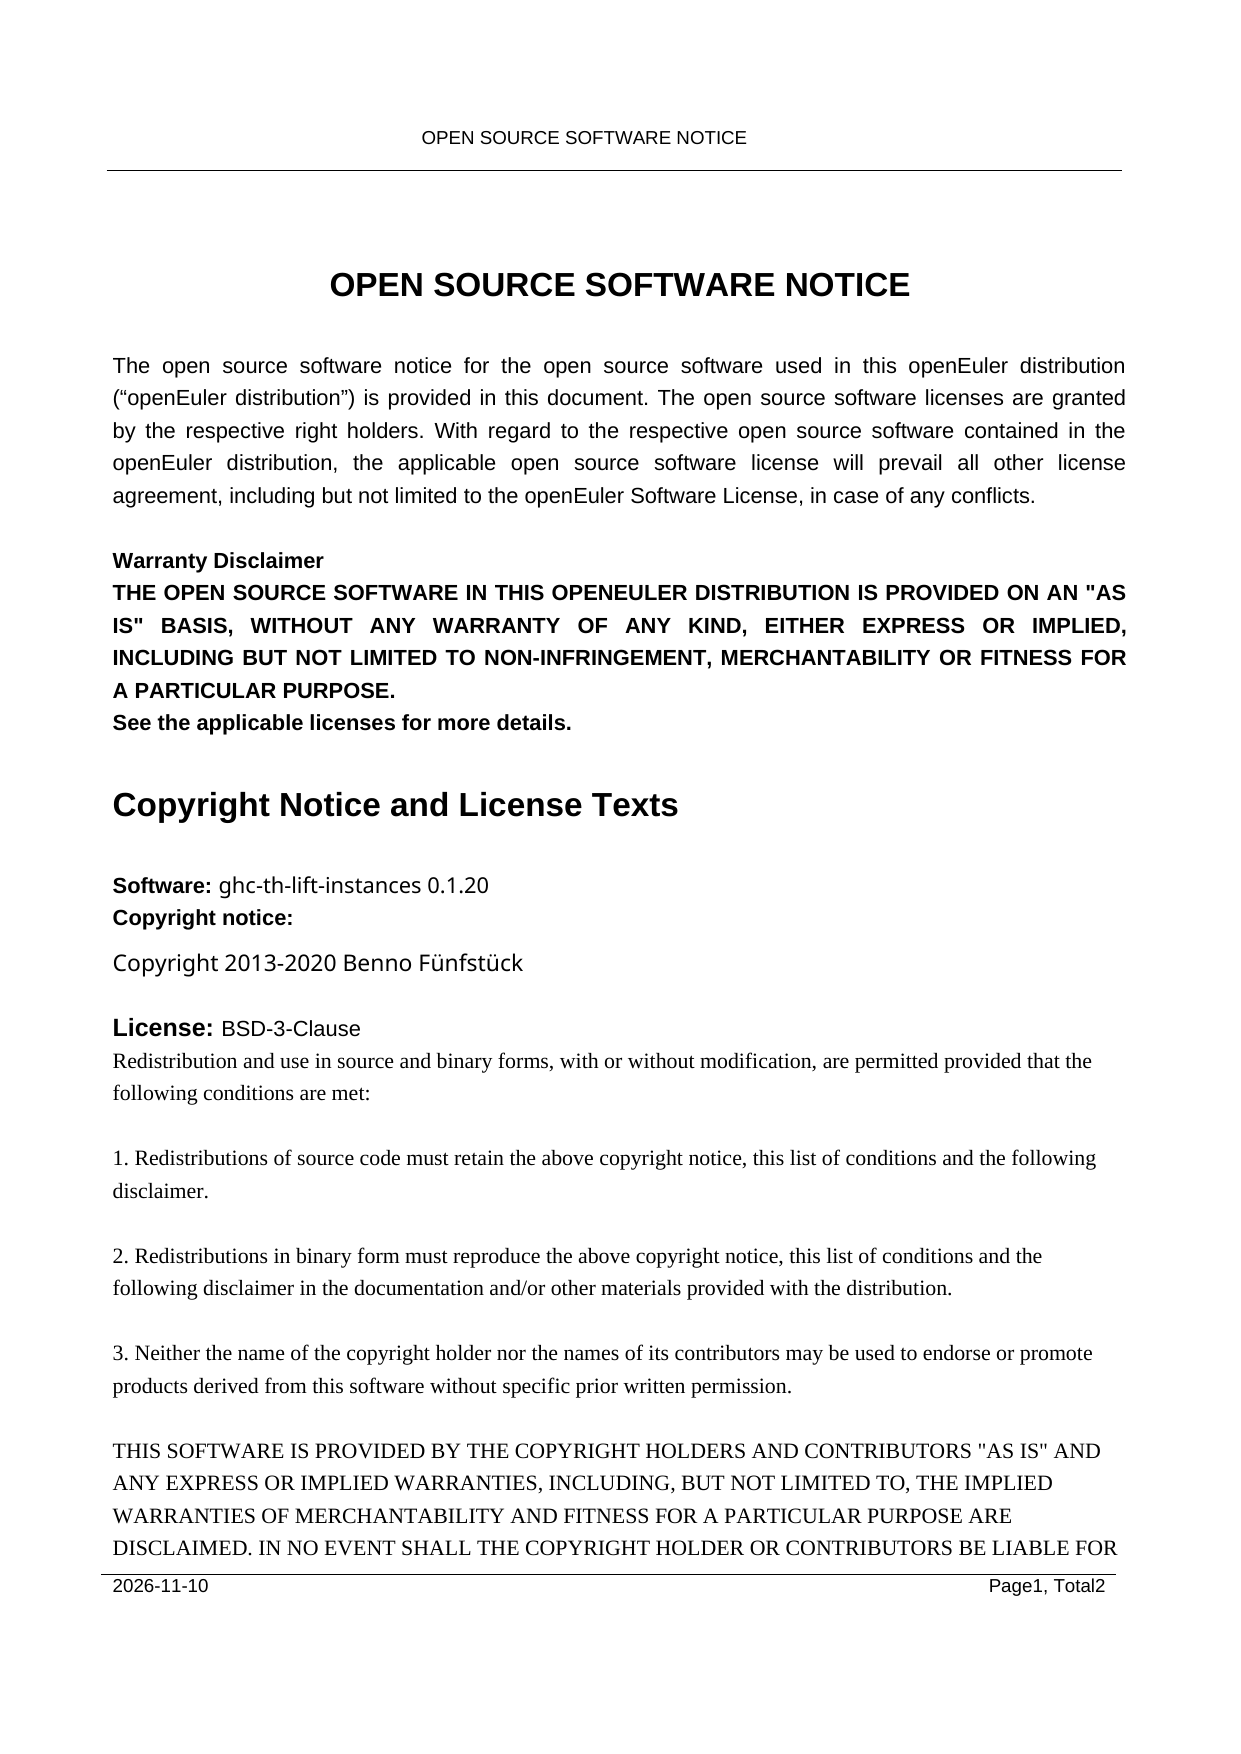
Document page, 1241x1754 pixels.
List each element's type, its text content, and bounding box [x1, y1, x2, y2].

text Copyright 2013-2020 Benno Fünfstück [112, 947, 1128, 1012]
text License: BSD-3-Clause [112, 1012, 1128, 1044]
text Copyright notice: [112, 901, 1128, 934]
text The open source software notice for the open source software used in this openEuler distribution (“openEuler distribution”) is provided in this document. The open source software licenses are granted by the respective right holders. With regard to the respective open source software contained in the openEuler distribution, the applicable open source software license will prevail all other license agreement, including but not limited to the openEuler Software License, in case of any conflicts. [112, 349, 1128, 511]
text Copyright Notice and License Texts [112, 771, 1128, 836]
text OPEN SOURCE SOFTWARE NOTICE [112, 251, 1128, 316]
text Warranty Disclaimer [112, 544, 1128, 576]
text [112, 1044, 1128, 1564]
title Software: ghc-th-lift-instances 0.1.20 [112, 869, 1128, 901]
text THE OPEN SOURCE SOFTWARE IN THIS OPENEULER DISTRIBUTION IS PROVIDED ON AN "AS IS" BASIS, WITHOUT ANY WARRANTY OF ANY KIND, EITHER EXPRESS OR IMPLIED, INCLUDING BUT NOT LIMITED TO NON-INFRINGEMENT, MERCHANTABILITY OR FITNESS FOR A PARTICULAR PURPOSE. See the applicable licenses for more details. [112, 576, 1128, 739]
